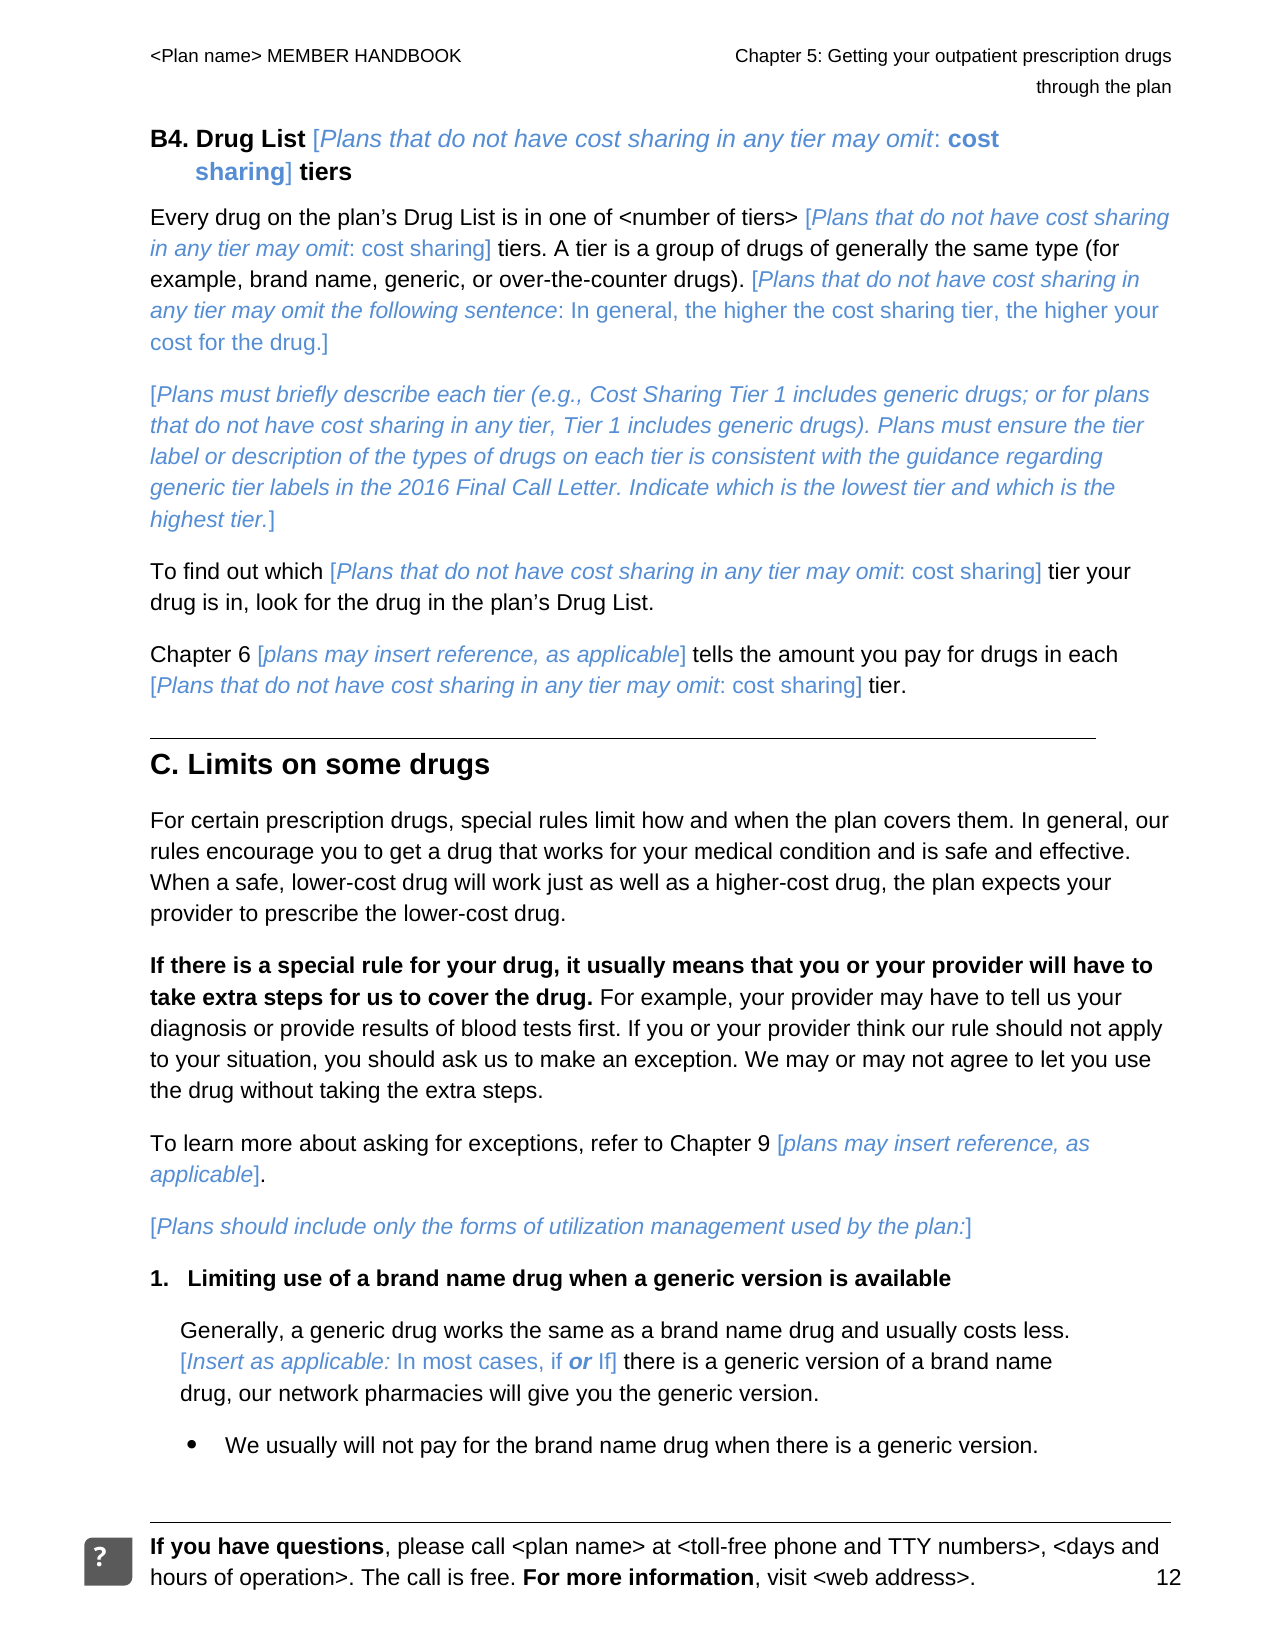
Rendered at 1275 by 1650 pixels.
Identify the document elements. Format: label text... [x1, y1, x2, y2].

list We usually will not pay for the brand name drug when there is a generic version. [187, 1428, 1096, 1459]
list [Plans must briefly describe each tier (e.g., Cost Sharing Tier 1 includes generic drugs; or for plans that do not have cost sharing in any tier, Tier 1 includes generic drugs). Plans must ensure the tier label or description of the types of drugs on each tier is consistent with the guidance regarding generic tier labels in the 2016 Final Call Letter. Indicate which is the lowest tier and which is the highest tier.] [150, 377, 1171, 533]
subtitle B4. Drug List [Plans that do not have cost sharing in any tier may omit: cost sharing] tiers [150, 121, 1096, 187]
list To learn more about asking for exceptions, refer to Chapter 9 [plans may insert reference, as applicable]. [150, 1126, 1171, 1188]
list Limiting use of a brand name drug when a generic version is available [150, 1261, 1096, 1293]
list Chapter 6 [plans may insert reference, as applicable] tells the amount you pay for drugs in each [Plans that do not have cost sharing in any tier may omit: cost sharing] tier. [150, 637, 1171, 700]
subtitle Limits on some drugs [150, 739, 1096, 782]
text For certain prescription drugs, special rules limit how and when the plan covers them. In general, our rules encourage you to get a drug that works for your medical condition and is safe and effective. When a safe, lower-cost drug will work just as well as a higher-cost drug, the plan expects your provider to prescribe the lower-cost drug. [150, 803, 1171, 928]
text [Plans should include only the forms of utilization management used by the plan:] [150, 1209, 1171, 1241]
text Every drug on the plan’s Drug List is in one of <number of tiers> [Plans that do not have cost sharing in any tier may omit: cost sharing] tiers. A tier is a group of drugs of generally the same type (for example, brand name, generic, or over-the-counter drugs). [Plans that do not have cost sharing in any tier may omit the following sentence: In general, the higher the cost sharing tier, the higher your cost for the drug.] [150, 200, 1171, 356]
text To find out which [Plans that do not have cost sharing in any tier may omit: cost sharing] tier your drug is in, look for the drug in the plan’s Drug List. [150, 554, 1171, 617]
text If there is a special rule for your drug, it usually means that you or your provider will have to take extra steps for us to cover the drug. For example, your provider may have to tell us your diagnosis or provide results of blood tests first. If you or your provider think our rule should not apply to your situation, you should ask us to make an exception. We may or may not agree to let you use the drug without taking the extra steps. [150, 949, 1171, 1105]
text Generally, a generic drug works the same as a brand name drug and usually costs less. [Insert as applicable: In most cases, if or If] there is a generic version of a brand name drug, our network pharmacies will give you the generic version. [180, 1313, 1096, 1407]
